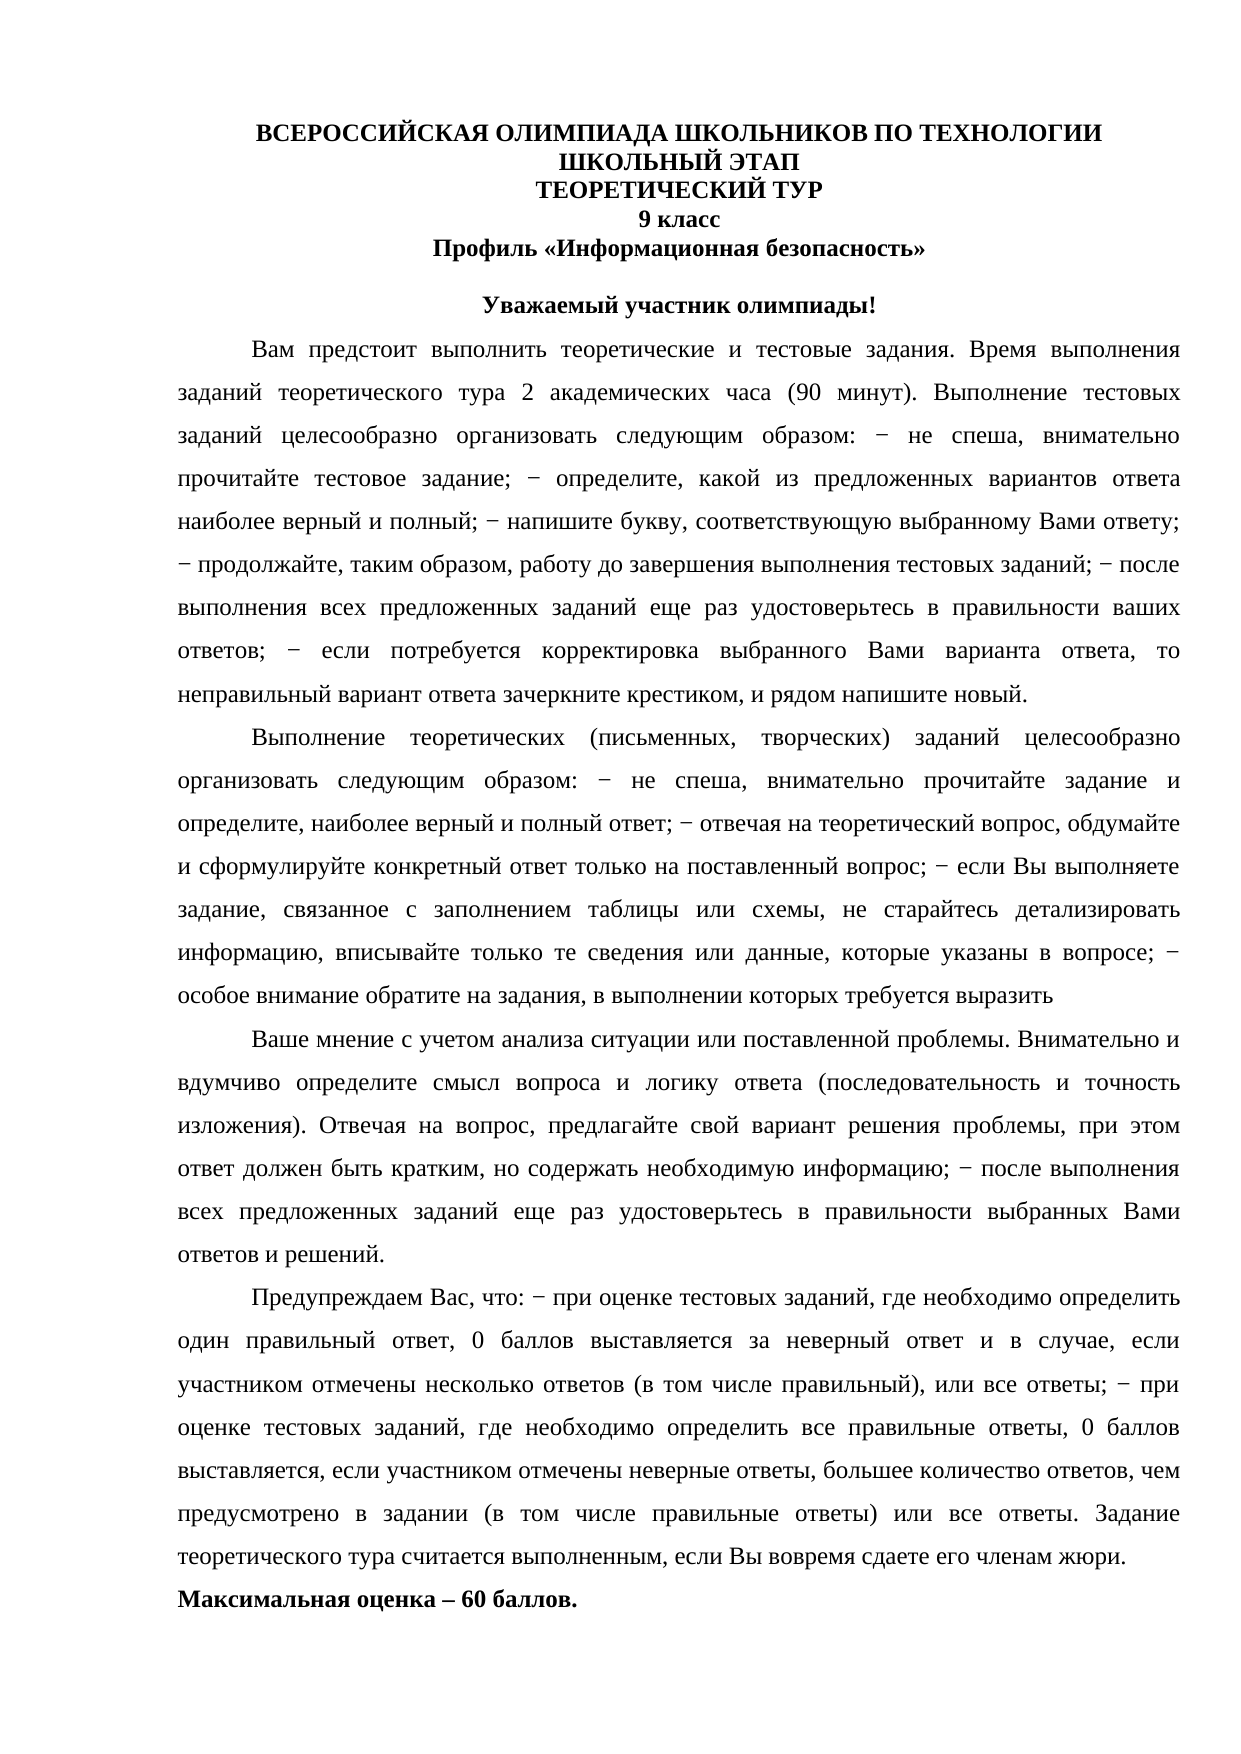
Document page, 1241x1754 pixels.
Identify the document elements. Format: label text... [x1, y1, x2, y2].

text Уважаемый участник олимпиады! [177, 291, 1181, 319]
text ТЕОРЕТИЧЕСКИЙ ТУР [177, 176, 1181, 204]
text Вам предстоит выполнить теоретические и тестовые задания. Время выполнения заданий теоретического тура 2 академических часа (90 минут). Выполнение тестовых заданий целесообразно организовать следующим образом: − не спеша, внимательно прочитайте тестовое задание; − определите, какой из предложенных вариантов ответа наиболее верный и полный; − напишите букву, соответствующую выбранному Вами ответу; − продолжайте, таким образом, работу до завершения выполнения тестовых заданий; − после выполнения всех предложенных заданий еще раз удостоверьтесь в правильности ваших ответов; − если потребуется корректировка выбранного Вами варианта ответа, то неправильный вариант ответа зачеркните крестиком, и рядом напишите новый. [177, 334, 1181, 707]
text Выполнение теоретических (письменных, творческих) заданий целесообразно организовать следующим образом: − не спеша, внимательно прочитайте задание и определите, наиболее верный и полный ответ; − отвечая на теоретический вопрос, обдумайте и сформулируйте конкретный ответ только на поставленный вопрос; − если Вы выполняете задание, связанное с заполнением таблицы или схемы, не старайтесь детализировать информацию, вписывайте только те сведения или данные, которые указаны в вопросе; − особое внимание обратите на задания, в выполнении которых требуется выразить [177, 722, 1181, 1009]
text ШКОЛЬНЫЙ ЭТАП [177, 147, 1181, 176]
text Ваше мнение с учетом анализа ситуации или поставленной проблемы. Внимательно и вдумчиво определите смысл вопроса и логику ответа (последовательность и точность изложения). Отвечая на вопрос, предлагайте свой вариант решения проблемы, при этом ответ должен быть кратким, но содержать необходимую информацию; − после выполнения всех предложенных заданий еще раз удостоверьтесь в правильности выбранных Вами ответов и решений. [177, 1024, 1181, 1268]
text Профиль «Информационная безопасность» [177, 233, 1181, 262]
text 9 класс [177, 204, 1181, 233]
text Максимальная оценка – 60 баллов. [177, 1584, 1181, 1613]
text Предупреждаем Вас, что: − при оценке тестовых заданий, где необходимо определить один правильный ответ, 0 баллов выставляется за неверный ответ и в случае, если участником отмечены несколько ответов (в том числе правильный), или все ответы; − при оценке тестовых заданий, где необходимо определить все правильные ответы, 0 баллов выставляется, если участником отмечены неверные ответы, большее количество ответов, чем предусмотрено в задании (в том числе правильные ответы) или все ответы. Задание теоретического тура считается выполненным, если Вы вовремя сдаете его членам жюри. [177, 1282, 1181, 1570]
text ВСЕРОССИЙСКАЯ ОЛИМПИАДА ШКОЛЬНИКОВ ПО ТЕХНОЛОГИИ [177, 118, 1181, 147]
